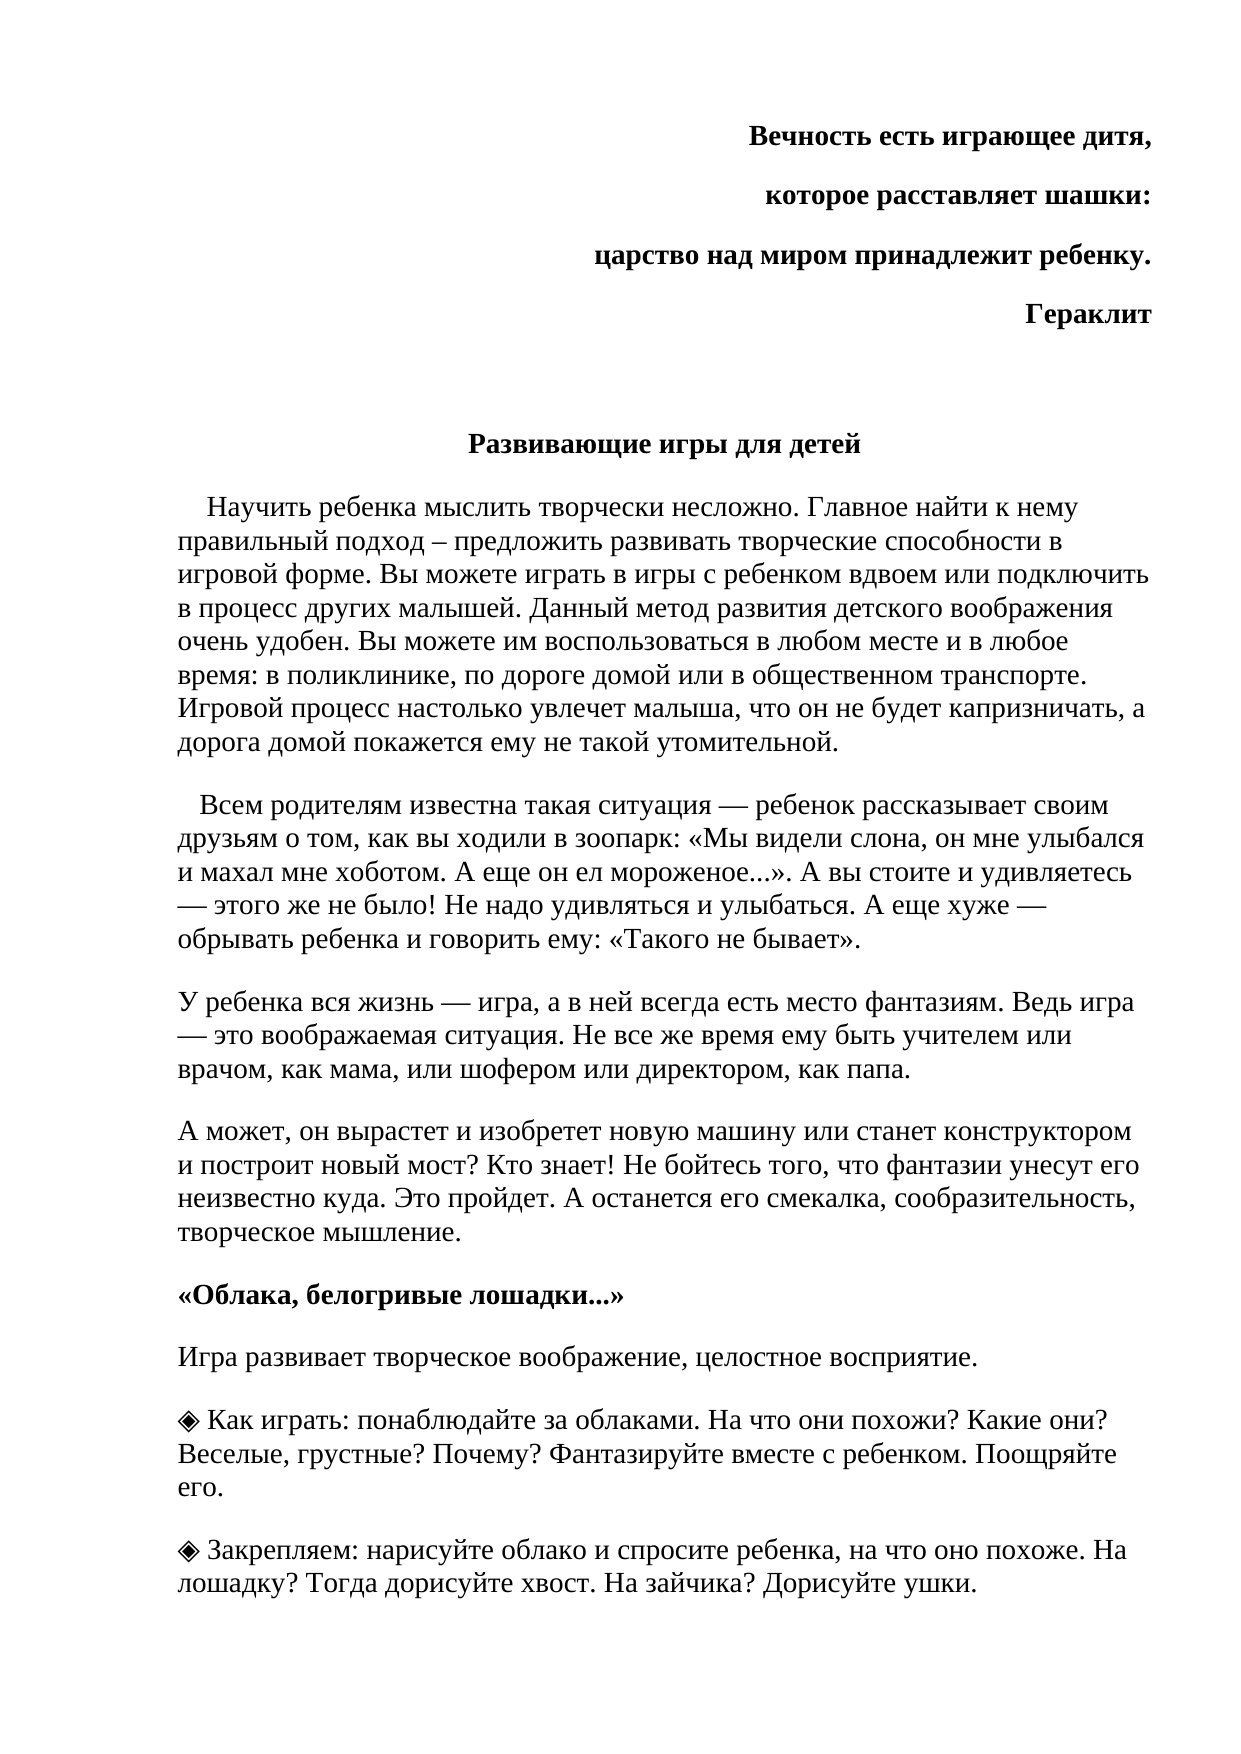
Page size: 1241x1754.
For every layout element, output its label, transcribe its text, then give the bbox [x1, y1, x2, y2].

text царство над миром принадлежит ребенку. [177, 237, 1152, 270]
text ◈ Как играть: понаблюдайте за облаками. На что они похожи? Какие они? Веселые, грустные? Почему? Фантазируйте вместе с ребенком. Поощряйте его. [177, 1402, 1152, 1503]
text Научить ребенка мыслить творчески несложно. Главное найти к нему правильный подход – предложить развивать творческие способности в игровой форме. Вы можете играть в игры с ребенком вдвоем или подключить в процесс других малышей. Данный метод развития детского воображения очень удобен. Вы можете им воспользоваться в любом месте и в любое время: в поликлинике, по дороге домой или в общественном транспорте. Игровой процесс настолько увлечет малыша, что он не будет капризничать, а дорога домой покажется ему не такой утомительной. [177, 489, 1152, 758]
text А может, он вырастет и изобретет новую машину или станет конструктором и построит новый мост? Кто знает! Не бойтесь того, что фантазии унесут его неизвестно куда. Это пройдет. А останется его смекалка, сообразительность, творческое мышление. [177, 1113, 1152, 1248]
text Гераклит [177, 296, 1152, 330]
text Всем родителям известна такая ситуация — ребенок рассказывает своим друзьям о том, как вы ходили в зоопарк: «Мы видели слона, он мне улыбался и махал мне хоботом. А еще он ел мороженое...». А вы стоите и удивляетесь — этого же не было! Не надо удивляться и улыбаться. А еще хуже — обрывать ребенка и говорить ему: «Такого не бывает». [177, 787, 1152, 954]
text Развивающие игры для детей [177, 427, 1152, 460]
text Игра развивает творческое воображение, целостное восприятие. [177, 1339, 1152, 1373]
text «Облака, белогривые лошадки...» [177, 1277, 1152, 1310]
text У ребенка вся жизнь — игра, а в ней всегда есть место фантазиям. Ведь игра — это воображаемая ситуация. Не все же время ему быть учителем или врачом, как мама, или шофером или директором, как папа. [177, 984, 1152, 1084]
text которое расставляет шашки: [177, 177, 1152, 211]
text Вечность есть играющее дитя, [177, 118, 1152, 152]
text ◈ Закрепляем: нарисуйте облако и спросите ребенка, на что оно похоже. На лошадку? Тогда дорисуйте хвост. На зайчика? Дорисуйте ушки. [177, 1532, 1152, 1599]
